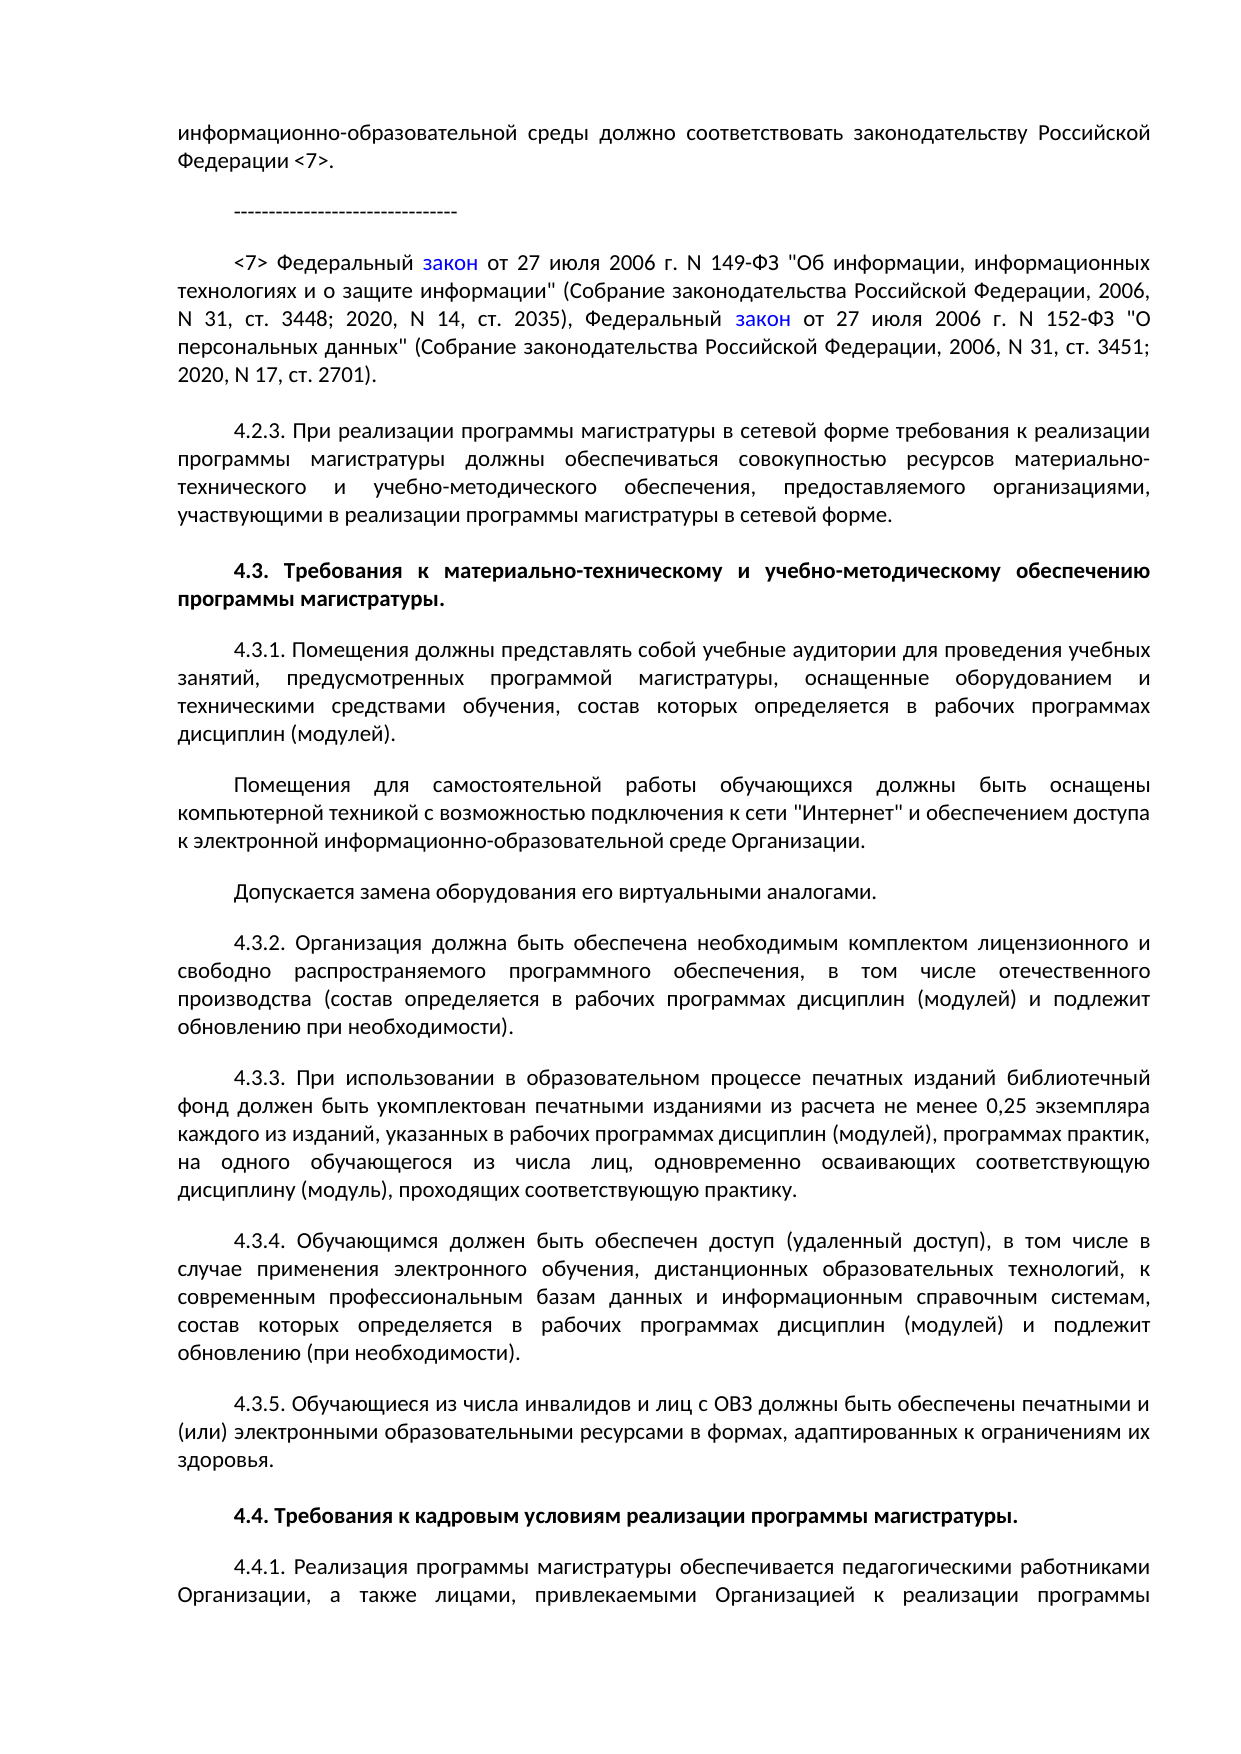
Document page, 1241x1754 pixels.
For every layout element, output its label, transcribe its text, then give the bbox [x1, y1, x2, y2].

text 4.3.1. Помещения должны представлять собой учебные аудитории для проведения учебных занятий, предусмотренных программой магистратуры, оснащенные оборудованием и техническими средствами обучения, состав которых определяется в рабочих программах дисциплин (модулей). [177, 635, 1152, 747]
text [177, 118, 1152, 174]
text 4.3.3. При использовании в образовательном процессе печатных изданий библиотечный фонд должен быть укомплектован печатными изданиями из расчета не менее 0,25 экземпляра каждого из изданий, указанных в рабочих программах дисциплин (модулей), программах практик, на одного обучающегося из числа лиц, одновременно осваивающих соответствующую дисциплину (модуль), проходящих соответствующую практику. [177, 1063, 1152, 1203]
text -------------------------------- [177, 197, 1152, 225]
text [177, 1552, 1152, 1608]
title 4.4. Требования к кадровым условиям реализации программы магистратуры. [177, 1501, 1152, 1529]
text 4.3.5. Обучающиеся из числа инвалидов и лиц с ОВЗ должны быть обеспечены печатными и (или) электронными образовательными ресурсами в формах, адаптированных к ограничениям их здоровья. [177, 1389, 1152, 1473]
text <7> Федеральный закон от 27 июля 2006 г. N 149-ФЗ "Об информации, информационных технологиях и о защите информации" (Собрание законодательства Российской Федерации, 2006, N 31, ст. 3448; 2020, N 14, ст. 2035), Федеральный закон от 27 июля 2006 г. N 152-ФЗ "О персональных данных" (Собрание законодательства Российской Федерации, 2006, N 31, ст. 3451; 2020, N 17, ст. 2701). [177, 248, 1152, 388]
text Помещения для самостоятельной работы обучающихся должны быть оснащены компьютерной техникой с возможностью подключения к сети "Интернет" и обеспечением доступа к электронной информационно-образовательной среде Организации. [177, 770, 1152, 854]
title 4.3. Требования к материально-техническому и учебно-методическому обеспечению программы магистратуры. [177, 556, 1152, 612]
text 4.2.3. При реализации программы магистратуры в сетевой форме требования к реализации программы магистратуры должны обеспечиваться совокупностью ресурсов материально-технического и учебно-методического обеспечения, предоставляемого организациями, участвующими в реализации программы магистратуры в сетевой форме. [177, 416, 1152, 528]
text Допускается замена оборудования его виртуальными аналогами. [177, 877, 1152, 905]
text 4.3.4. Обучающимся должен быть обеспечен доступ (удаленный доступ), в том числе в случае применения электронного обучения, дистанционных образовательных технологий, к современным профессиональным базам данных и информационным справочным системам, состав которых определяется в рабочих программах дисциплин (модулей) и подлежит обновлению (при необходимости). [177, 1226, 1152, 1366]
text 4.3.2. Организация должна быть обеспечена необходимым комплектом лицензионного и свободно распространяемого программного обеспечения, в том числе отечественного производства (состав определяется в рабочих программах дисциплин (модулей) и подлежит обновлению при необходимости). [177, 928, 1152, 1040]
